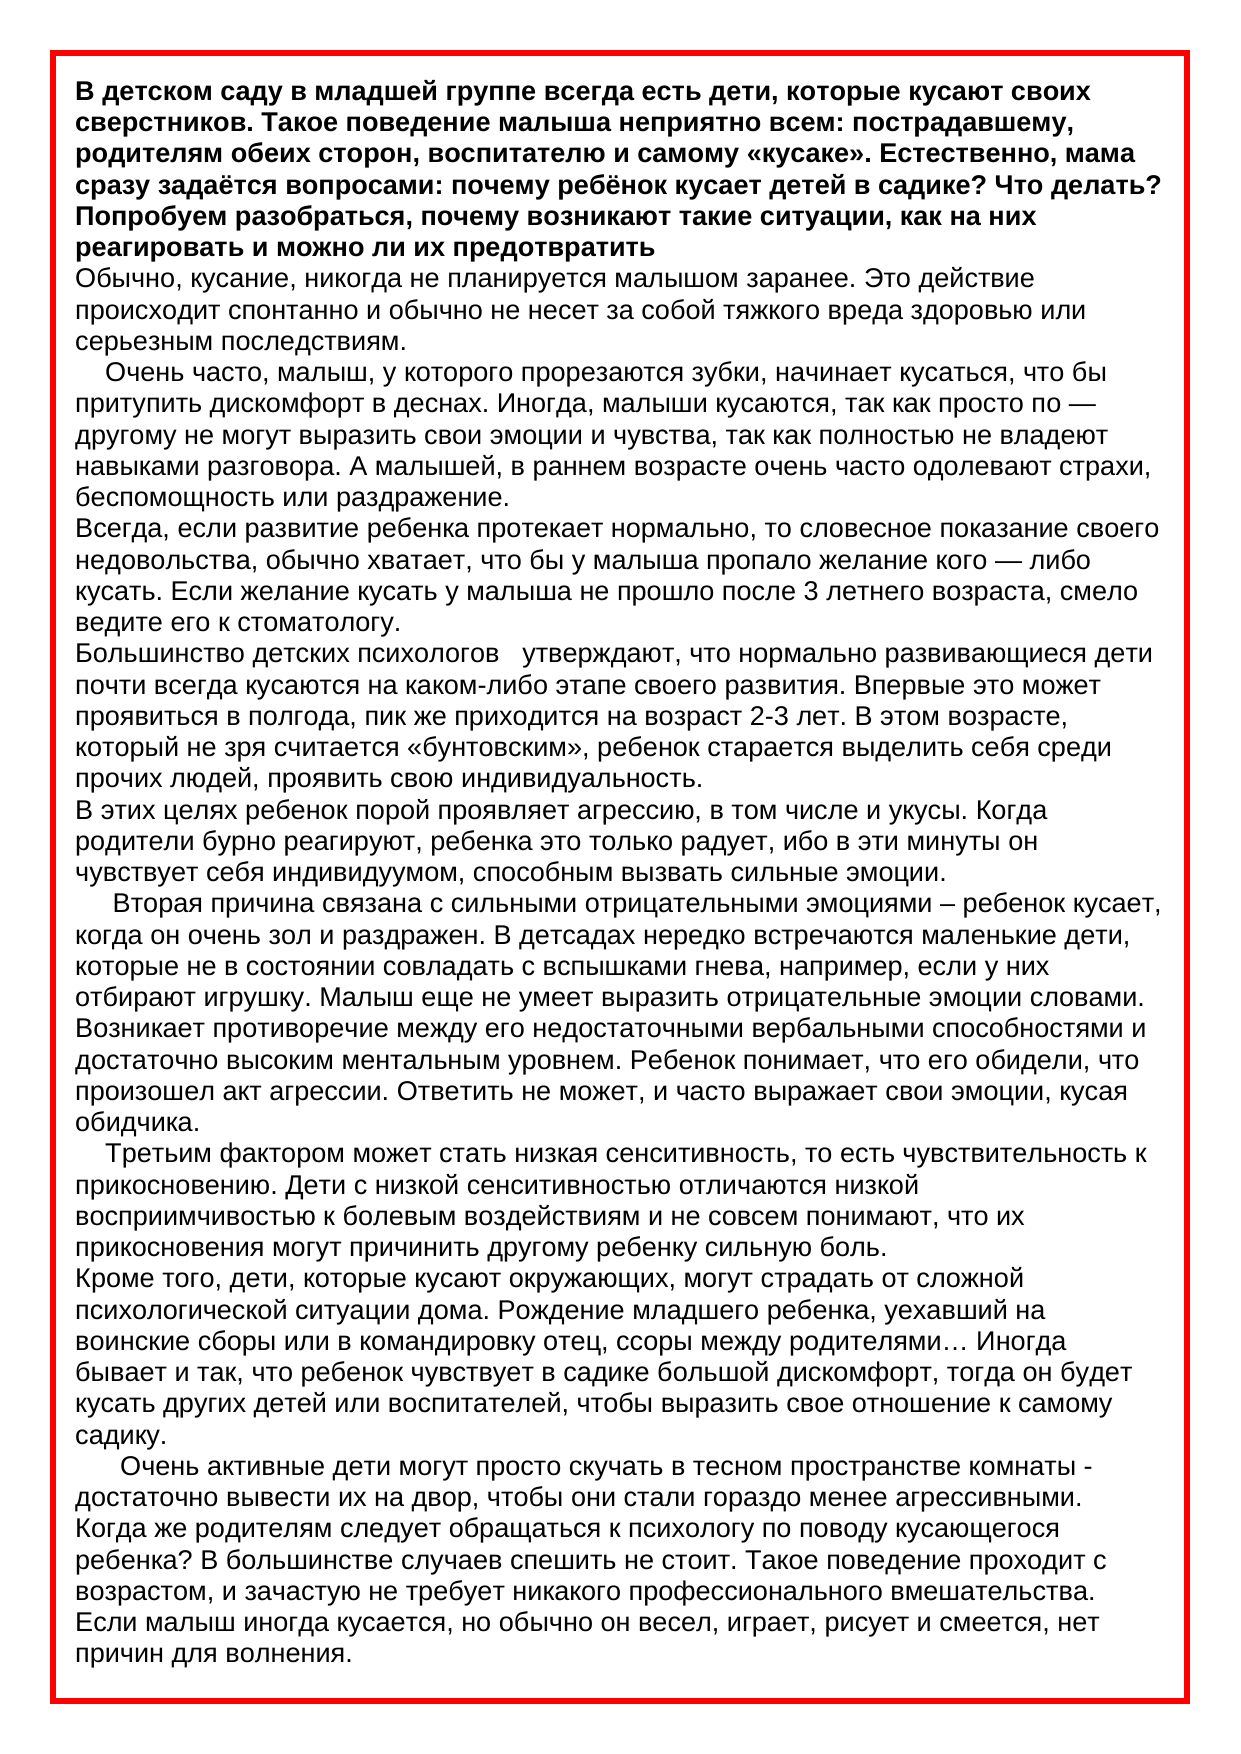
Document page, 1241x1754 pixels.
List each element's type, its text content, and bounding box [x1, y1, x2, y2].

text Когда же родителям следует обращаться к психологу по поводу кусающегося ребенка? В большинстве случаев спешить не стоит. Такое поведение проходит с возрастом, и зачастую не требует никакого профессионального вмешательства. Если малыш иногда кусается, но обычно он весел, играет, рисует и смеется, нет причин для волнения. [75, 1512, 1165, 1669]
text Кроме того, дети, которые кусают окружающих, могут страдать от сложной психологической ситуации дома. Рождение младшего ребенка, уехавший на воинские сборы или в командировку отец, ссоры между родителями… Иногда бывает и так, что ребенок чувствует в садике большой дискомфорт, тогда он будет кусать других детей или воспитателей, чтобы выразить свое отношение к самому садику. [75, 1262, 1165, 1450]
text Возникает противоречие между его недостаточными вербальными способностями и достаточно высоким ментальным уровнем. Ребенок понимает, что его обидели, что произошел акт агрессии. Ответить не может, и часто выражает свои эмоции, кусая обидчика. [75, 1012, 1165, 1137]
text Третьим фактором может стать низкая сенситивность, то есть чувствительность к прикосновению. Дети с низкой сенситивностью отличаются низкой восприимчивостью к болевым воздействиям и не совсем понимают, что их прикосновения могут причинить другому ребенку сильную боль. [75, 1137, 1165, 1262]
text Очень часто, малыш, у которого прорезаются зубки, начинает кусаться, что бы притупить дискомфорт в деснах. Иногда, малыши кусаются, так как просто по — другому не могут выразить свои эмоции и чувства, так как полностью не владеют навыками разговора. А малышей, в раннем возрасте очень часто одолевают страхи, беспомощность или раздражение. [75, 356, 1165, 512]
text Вторая причина связана с сильными отрицательными эмоциями – ребенок кусает, когда он очень зол и раздражен. В детсадах нередко встречаются маленькие дети, которые не в состоянии совладать с вспышками гнева, например, если у них отбирают игрушку. Малыш еще не умеет выразить отрицательные эмоции словами. [75, 887, 1165, 1012]
text Очень активные дети могут просто скучать в тесном пространстве комнаты - достаточно вывести их на двор, чтобы они стали гораздо менее агрессивными. [75, 1450, 1165, 1512]
text В этих целях ребенок порой проявляет агрессию, в том числе и укусы. Когда родители бурно реагируют, ребенка это только радует, ибо в эти минуты он чувствует себя индивидуумом, способным вызвать сильные эмоции. [75, 794, 1165, 887]
text Всегда, если развитие ребенка протекает нормально, то словесное показание своего недовольства, обычно хватает, что бы у малыша пропало желание кого — либо кусать. Если желание кусать у малыша не прошло после 3 летнего возраста, смело ведите его к стоматологу. [75, 512, 1165, 637]
text Большинство детских психологов утверждают, что нормально развивающиеся дети почти всегда кусаются на каком-либо этапе своего развития. Впервые это может проявиться в полгода, пик же приходится на возраст 2-3 лет. В этом возрасте, который не зря считается «бунтовским», ребенок старается выделить себя среди прочих людей, проявить свою индивидуальность. [75, 637, 1165, 794]
text В детском саду в младшей группе всегда есть дети, которые кусают своих сверстников. Такое поведение малыша неприятно всем: пострадавшему, родителям обеих сторон, воспитателю и самому «кусаке». Естественно, мама сразу задаётся вопросами: почему ребёнок кусает детей в садике? Что делать? Попробуем разобраться, почему возникают такие ситуации, как на них реагировать и можно ли их предотвратить [75, 75, 1165, 262]
text Обычно, кусание, никогда не планируется малышом заранее. Это действие происходит спонтанно и обычно не несет за собой тяжкого вреда здоровью или серьезным последствиям. [75, 262, 1165, 356]
